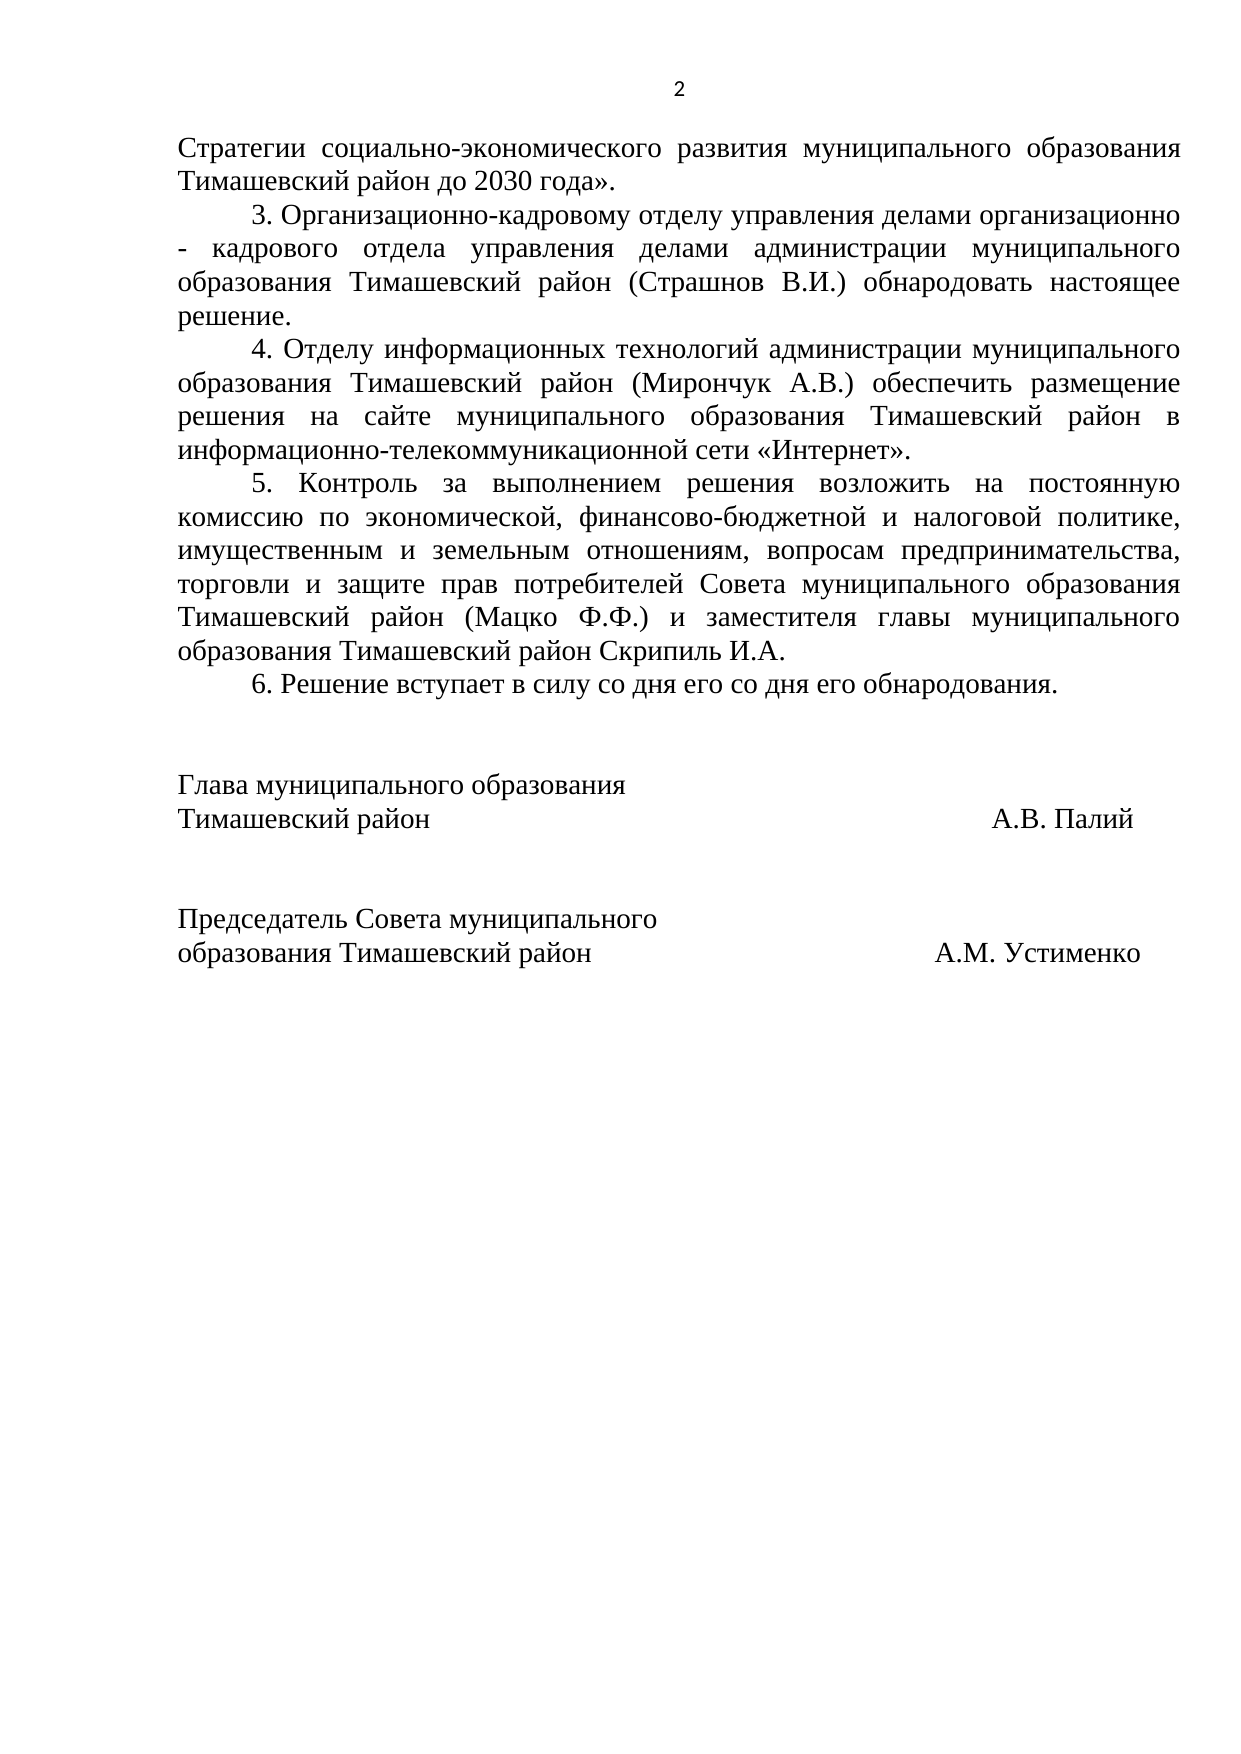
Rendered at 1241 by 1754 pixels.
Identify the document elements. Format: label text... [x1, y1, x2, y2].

text 5. Контроль за выполнением решения возложить на постоянную комиссию по экономической, финансово-бюджетной и налоговой политике, имущественным и земельным отношениям, вопросам предпринимательства, торговли и защите прав потребителей Совета муниципального образования Тимашевский район (Мацко Ф.Ф.) и заместителя главы муниципального образования Тимашевский район Скрипиль И.А. [177, 465, 1181, 667]
text 3. Организационно-кадровому отделу управления делами организационно - кадрового отдела управления делами администрации муниципального образования Тимашевский район (Страшнов В.И.) обнародовать настоящее решение. [177, 197, 1181, 331]
text образования Тимашевский район А.М. Устименко [177, 935, 1181, 968]
text Председатель Совета муниципального [177, 901, 1181, 935]
text Тимашевский район А.В. Палий [177, 801, 1181, 834]
text 6. Решение вступает в силу со дня его со дня его обнародования. [177, 667, 1181, 700]
text Глава муниципального образования [177, 767, 1181, 801]
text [177, 130, 1181, 197]
text 4. Отделу информационных технологий администрации муниципального образования Тимашевский район (Мирончук А.В.) обеспечить размещение решения на сайте муниципального образования Тимашевский район в информационно-телекоммуникационной сети «Интернет». [177, 331, 1181, 465]
